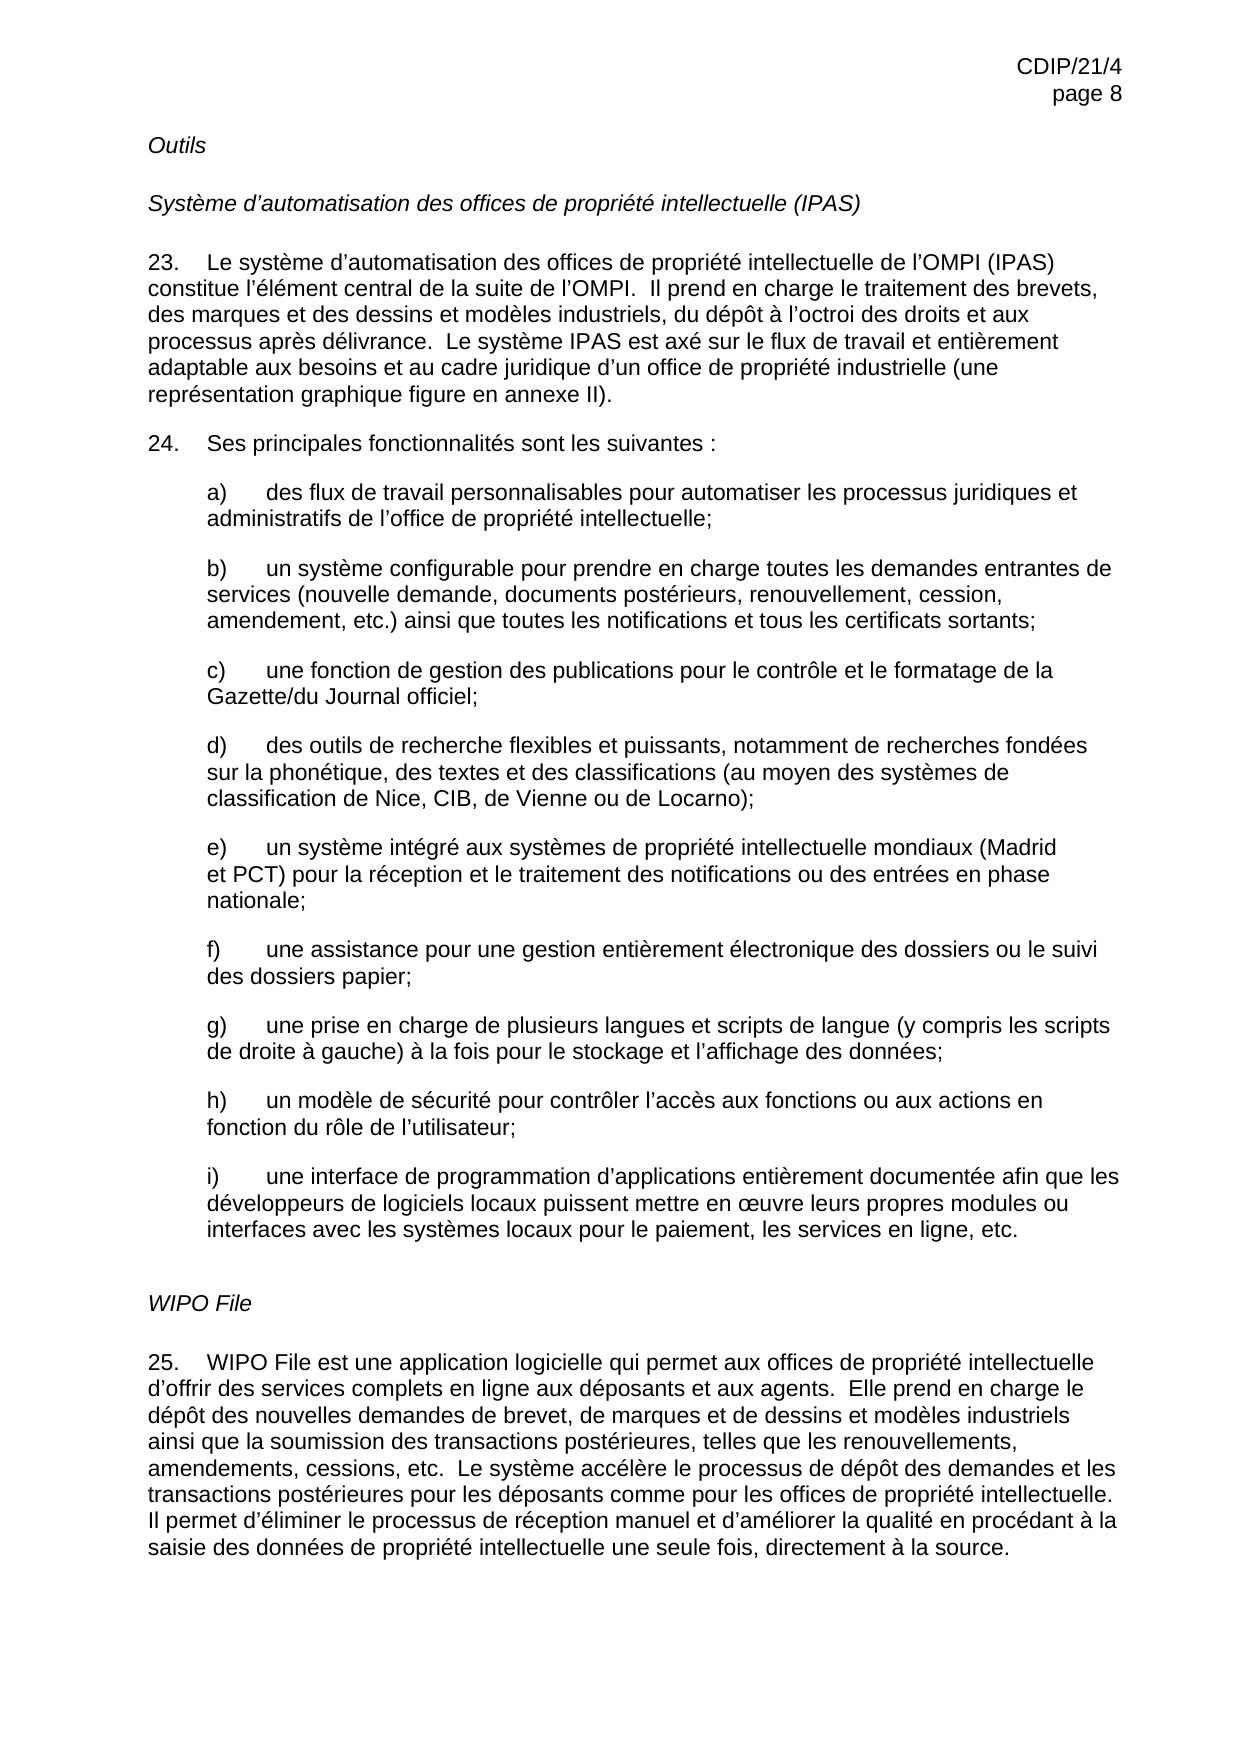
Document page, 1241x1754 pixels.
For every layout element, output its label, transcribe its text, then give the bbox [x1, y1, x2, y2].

list une prise en charge de plusieurs langues et scripts de langue (y compris les scripts de droite à gauche) à la fois pour le stockage et l’affichage des données; [207, 1012, 1122, 1064]
list un système intégré aux systèmes de propriété intellectuelle mondiaux (Madrid et PCT) pour la réception et le traitement des notifications ou des entrées en phase nationale; [207, 834, 1122, 913]
subtitle WIPO File [148, 1290, 1122, 1316]
list une assistance pour une gestion entièrement électronique des dossiers ou le suivi des dossiers papier; [207, 936, 1122, 989]
subtitle Outils [148, 132, 1122, 158]
text Ses principales fonctionnalités sont les suivantes : [148, 430, 1122, 456]
text WIPO File est une application logicielle qui permet aux offices de propriété intellectuelle d’offrir des services complets en ligne aux déposants et aux agents. Elle prend en charge le dépôt des nouvelles demandes de brevet, de marques et de dessins et modèles industriels ainsi que la soumission des transactions postérieures, telles que les renouvellements, amendements, cessions, etc. Le système accélère le processus de dépôt des demandes et les transactions postérieures pour les déposants comme pour les offices de propriété intellectuelle. Il permet d’éliminer le processus de réception manuel et d’améliorer la qualité en procédant à la saisie des données de propriété intellectuelle une seule fois, directement à la source. [148, 1349, 1122, 1560]
list des flux de travail personnalisables pour automatiser les processus juridiques et administratifs de l’office de propriété intellectuelle; [207, 479, 1122, 532]
list une interface de programmation d’applications entièrement documentée afin que les développeurs de logiciels locaux puissent mettre en œuvre leurs propres modules ou interfaces avec les systèmes locaux pour le paiement, les services en ligne, etc. [207, 1163, 1122, 1242]
list un système configurable pour prendre en charge toutes les demandes entrantes de services (nouvelle demande, documents postérieurs, renouvellement, cession, amendement, etc.) ainsi que toutes les notifications et tous les certificats sortants; [207, 555, 1122, 634]
list des outils de recherche flexibles et puissants, notamment de recherches fondées sur la phonétique, des textes et des classifications (au moyen des systèmes de classification de Nice, CIB, de Vienne ou de Locarno); [207, 732, 1122, 811]
subtitle Système d’automatisation des offices de propriété intellectuelle (IPAS) [148, 190, 1122, 216]
list un modèle de sécurité pour contrôler l’accès aux fonctions ou aux actions en fonction du rôle de l’utilisateur; [207, 1087, 1122, 1140]
text Le système d’automatisation des offices de propriété intellectuelle de l’OMPI (IPAS) constitue l’élément central de la suite de l’OMPI. Il prend en charge le traitement des brevets, des marques et des dessins et modèles industriels, du dépôt à l’octroi des droits et aux processus après délivrance. Le système IPAS est axé sur le flux de travail et entièrement adaptable aux besoins et au cadre juridique d’un office de propriété industrielle (une représentation graphique figure en annexe II). [148, 249, 1122, 407]
list une fonction de gestion des publications pour le contrôle et le formatage de la Gazette/du Journal officiel; [207, 657, 1122, 709]
